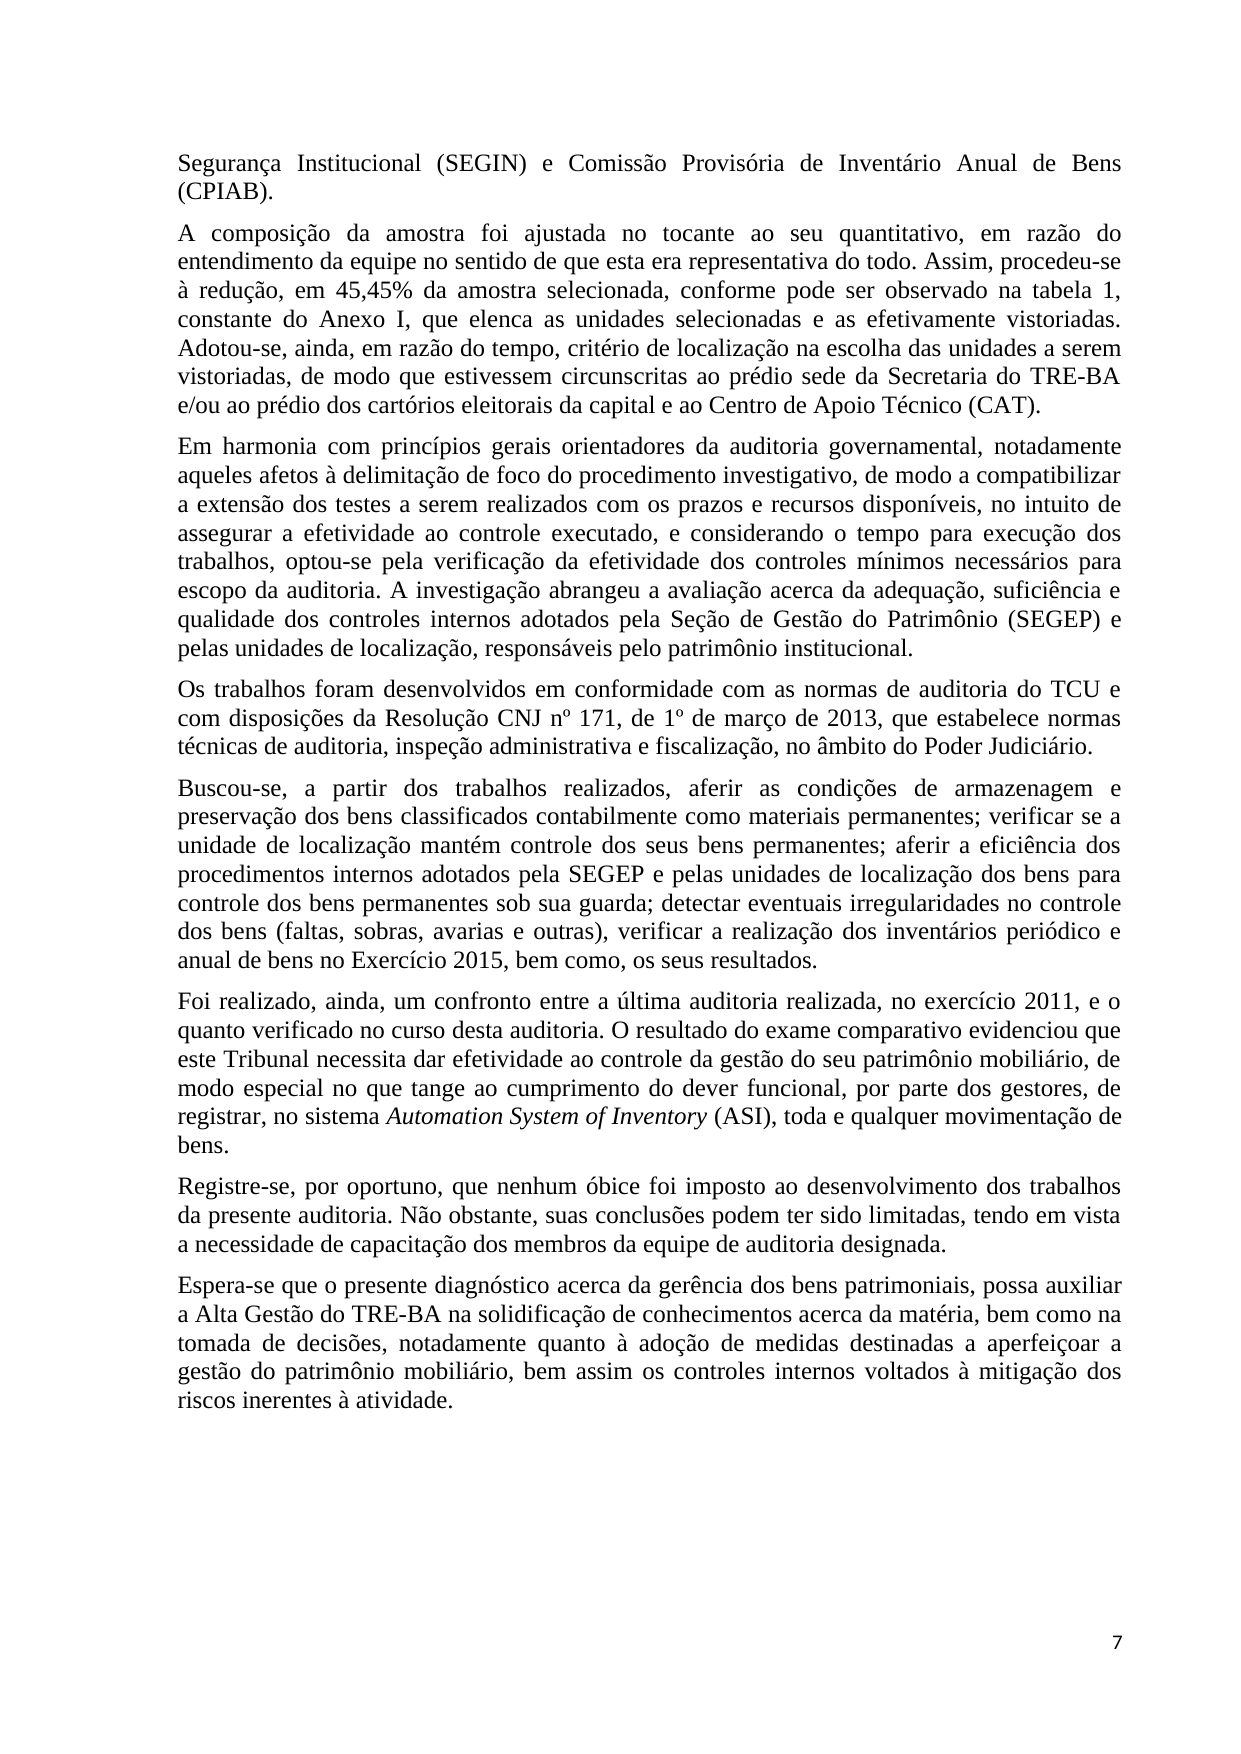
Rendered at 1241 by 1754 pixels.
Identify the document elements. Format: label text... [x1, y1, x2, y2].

text A composição da amostra foi ajustada no tocante ao seu quantitativo, em razão do entendimento da equipe no sentido de que esta era representativa do todo. Assim, procedeu-se à redução, em 45,45% da amostra selecionada, conforme pode ser observado na tabela 1, constante do Anexo I, que elenca as unidades selecionadas e as efetivamente vistoriadas. Adotou-se, ainda, em razão do tempo, critério de localização na escolha das unidades a serem vistoriadas, de modo que estivessem circunscritas ao prédio sede da Secretaria do TRE-BA e/ou ao prédio dos cartórios eleitorais da capital e ao Centro de Apoio Técnico (CAT). [177, 218, 1122, 419]
text Foi realizado, ainda, um confronto entre a última auditoria realizada, no exercício 2011, e o quanto verificado no curso desta auditoria. O resultado do exame comparativo evidenciou que este Tribunal necessita dar efetividade ao controle da gestão do seu patrimônio mobiliário, de modo especial no que tange ao cumprimento do dever funcional, por parte dos gestores, de registrar, no sistema Automation System of Inventory (ASI), toda e qualquer movimentação de bens. [177, 986, 1122, 1159]
text Espera-se que o presente diagnóstico acerca da gerência dos bens patrimoniais, possa auxiliar a Alta Gestão do TRE-BA na solidificação de conhecimentos acerca da matéria, bem como na tomada de decisões, notadamente quanto à adoção de medidas destinadas a aperfeiçoar a gestão do patrimônio mobiliário, bem assim os controles internos voltados à mitigação dos riscos inerentes à atividade. [177, 1270, 1122, 1414]
text Registre-se, por oportuno, que nenhum óbice foi imposto ao desenvolvimento dos trabalhos da presente auditoria. Não obstante, suas conclusões podem ter sido limitadas, tendo em vista a necessidade de capacitação dos membros da equipe de auditoria designada. [177, 1171, 1122, 1258]
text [177, 148, 1122, 205]
text Em harmonia com princípios gerais orientadores da auditoria governamental, notadamente aqueles afetos à delimitação de foco do procedimento investigativo, de modo a compatibilizar a extensão dos testes a serem realizados com os prazos e recursos disponíveis, no intuito de assegurar a efetividade ao controle executado, e considerando o tempo para execução dos trabalhos, optou-se pela verificação da efetividade dos controles mínimos necessários para escopo da auditoria. A investigação abrangeu a avaliação acerca da adequação, suficiência e qualidade dos controles internos adotados pela Seção de Gestão do Patrimônio (SEGEP) e pelas unidades de localização, responsáveis pelo patrimônio institucional. [177, 431, 1122, 661]
text Buscou-se, a partir dos trabalhos realizados, aferir as condições de armazenagem e preservação dos bens classificados contabilmente como materiais permanentes; verificar se a unidade de localização mantém controle dos seus bens permanentes; aferir a eficiência dos procedimentos internos adotados pela SEGEP e pelas unidades de localização dos bens para controle dos bens permanentes sob sua guarda; detectar eventuais irregularidades no controle dos bens (faltas, sobras, avarias e outras), verificar a realização dos inventários periódico e anual de bens no Exercício 2015, bem como, os seus resultados. [177, 773, 1122, 974]
text Os trabalhos foram desenvolvidos em conformidade com as normas de auditoria do TCU e com disposições da Resolução CNJ nº 171, de 1º de março de 2013, que estabelece normas técnicas de auditoria, inspeção administrativa e fiscalização, no âmbito do Poder Judiciário. [177, 674, 1122, 760]
